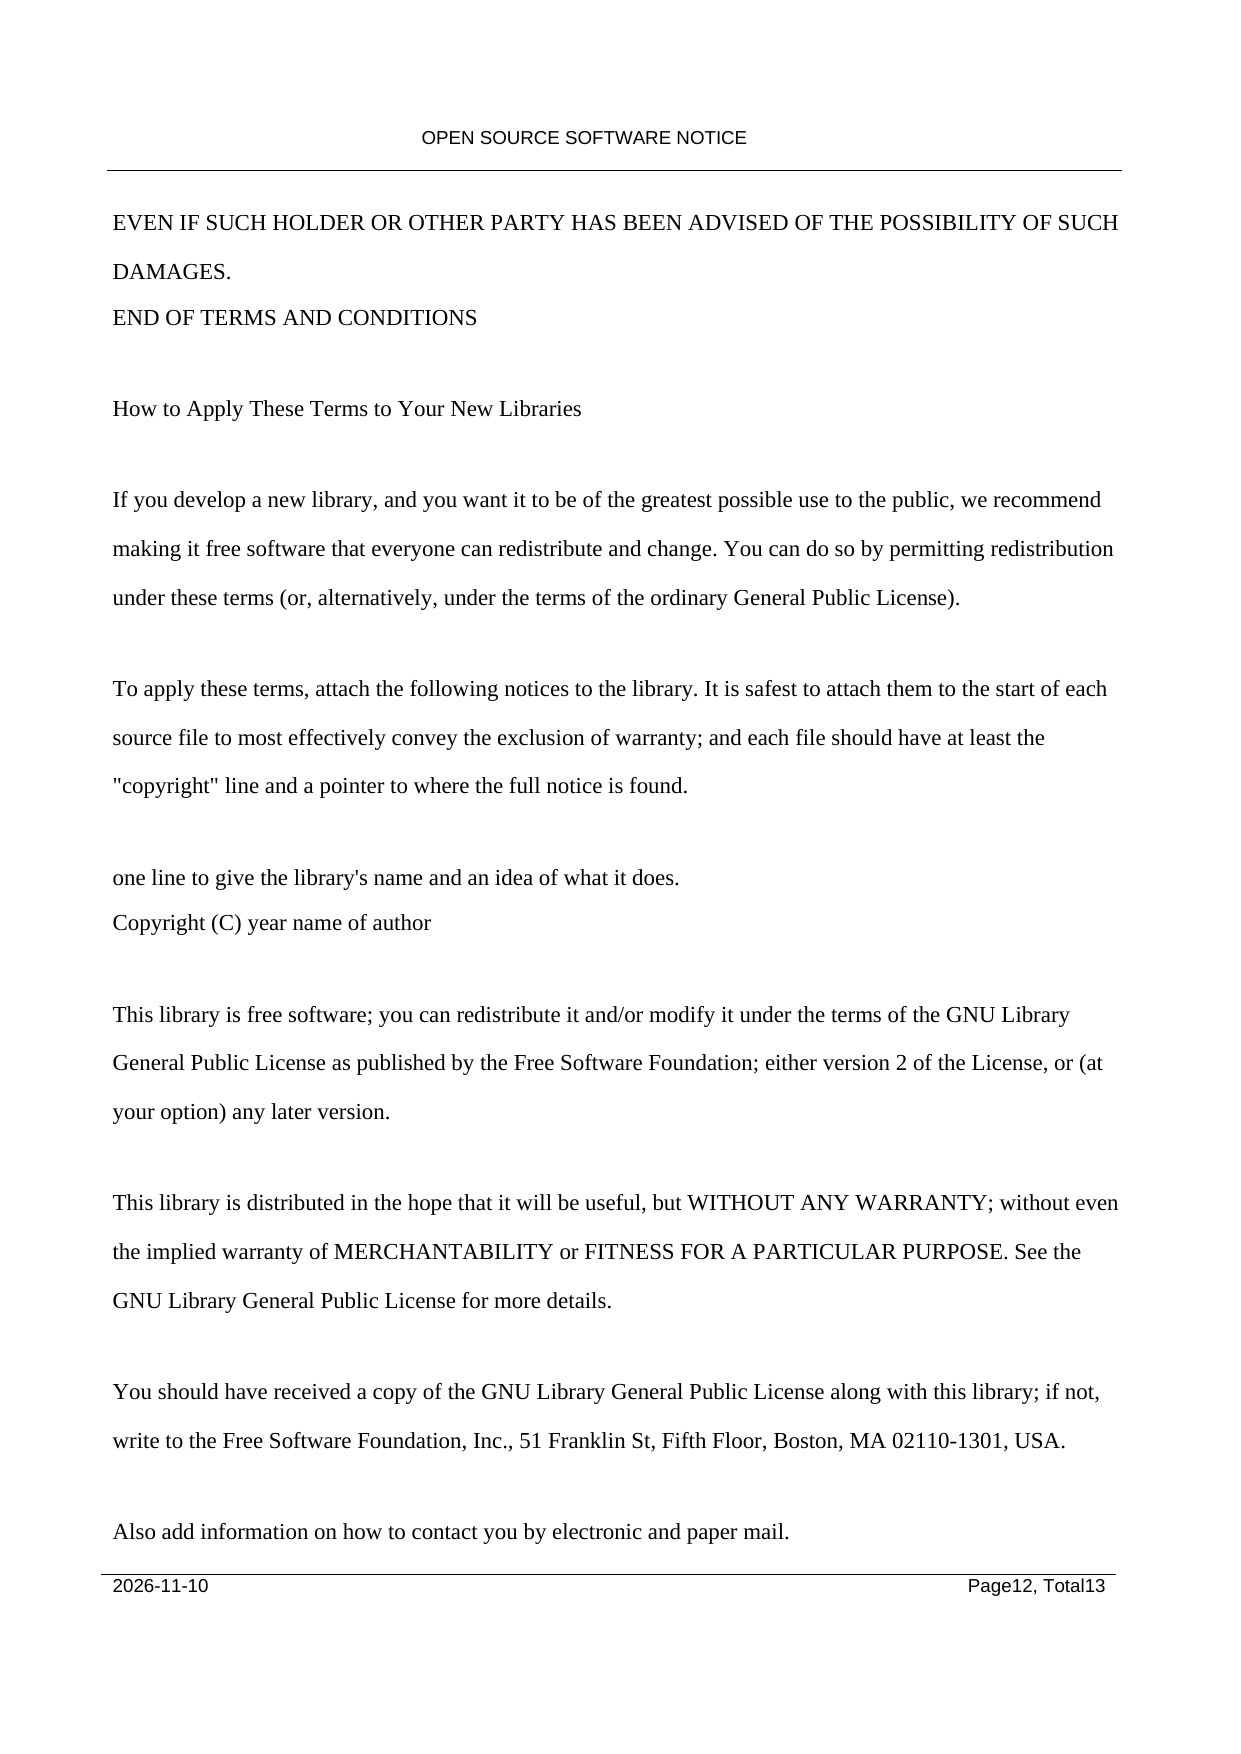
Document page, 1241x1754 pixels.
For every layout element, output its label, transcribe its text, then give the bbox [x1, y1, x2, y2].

text This library is free software; you can redistribute it and/or modify it under the terms of the GNU Library General Public License as published by the Free Software Foundation; either version 2 of the License, or (at your option) any later version. [112, 998, 1128, 1128]
text This library is distributed in the hope that it will be useful, but WITHOUT ANY WARRANTY; without even the implied warranty of MERCHANTABILITY or FITNESS FOR A PARTICULAR PURPOSE. See the GNU Library General Public License for more details. [112, 1186, 1128, 1316]
text END OF TERMS AND CONDITIONS [112, 301, 1128, 333]
text Also add information on how to contact you by electronic and paper mail. [112, 1515, 1128, 1548]
text If you develop a new library, and you want it to be of the greatest possible use to the public, we recommend making it free software that everyone can redistribute and change. You can do so by permitting redistribution under these terms (or, alternatively, under the terms of the ordinary General Public License). [112, 483, 1128, 613]
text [112, 206, 1128, 288]
text To apply these terms, attach the following notices to the library. It is safest to attach them to the start of each source file to most effectively convey the exclusion of warranty; and each file should have at least the "copyright" line and a pointer to where the full notice is found. [112, 672, 1128, 802]
text one line to give the library's name and an idea of what it does. [112, 861, 1128, 893]
text How to Apply These Terms to Your New Libraries [112, 392, 1128, 424]
text Copyright (C) year name of author [112, 906, 1128, 939]
text You should have received a copy of the GNU Library General Public License along with this library; if not, write to the Free Software Foundation, Inc., 51 Franklin St, Fifth Floor, Boston, MA 02110-1301, USA. [112, 1375, 1128, 1456]
